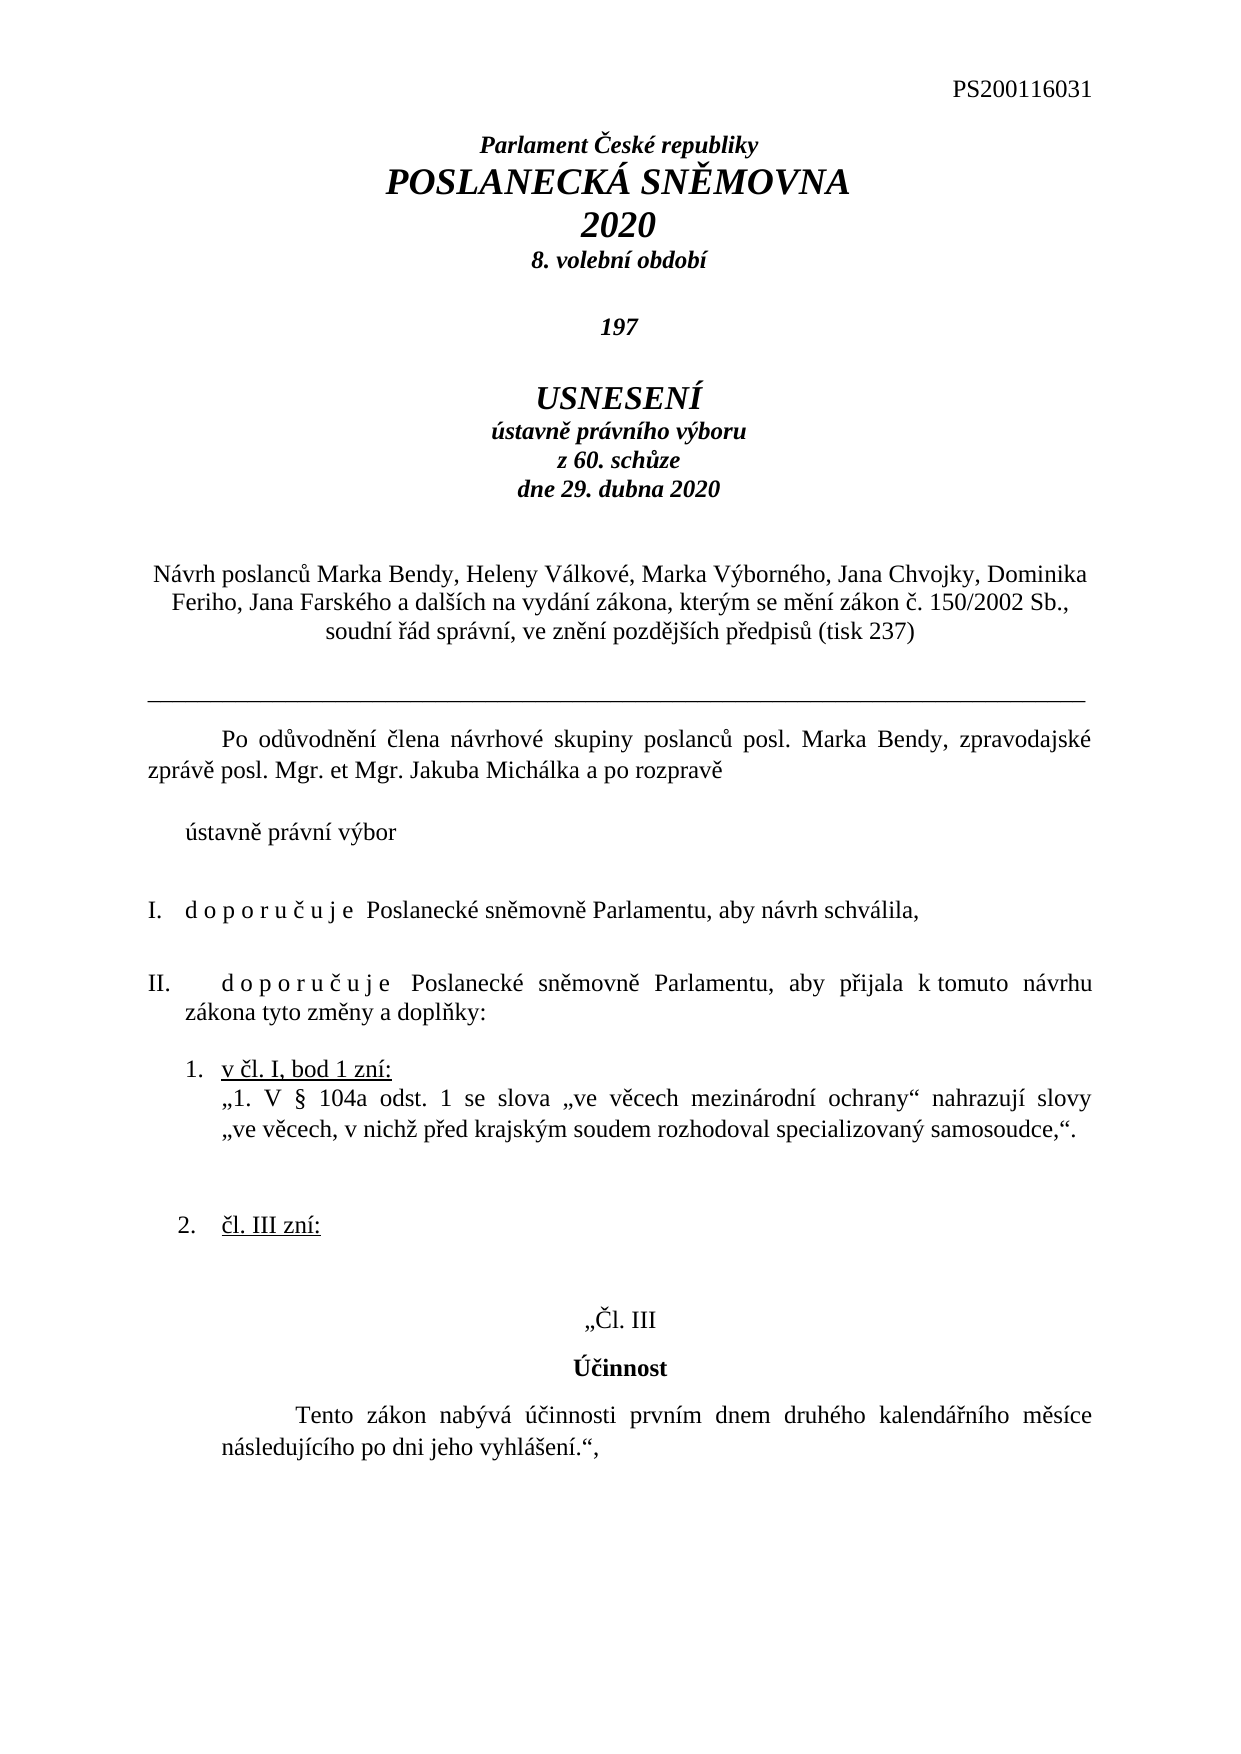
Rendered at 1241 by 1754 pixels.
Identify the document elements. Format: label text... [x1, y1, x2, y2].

text Po odůvodnění člena návrhové skupiny poslanců posl. Marka Bendy, zpravodajské zprávě posl. Mgr. et Mgr. Jakuba Michálka a po rozpravě [148, 724, 1092, 783]
text 197 [148, 312, 1092, 341]
text POSLANECKÁ SNĚMOVNA [148, 159, 1092, 202]
text Účinnost [148, 1353, 1092, 1382]
text „Čl. III [148, 1305, 1092, 1334]
text USNESENÍ [148, 378, 1092, 416]
text ústavně právního výboru [148, 416, 1092, 445]
text 2. čl. III zní: [177, 1210, 1092, 1238]
text Tento zákon nabývá účinnosti prvním dnem druhého kalendářního měsíce následujícího po dni jeho vyhlášení.“, [221, 1401, 1092, 1460]
text 8. volební období [148, 246, 1092, 274]
text Parlament České republiky [148, 131, 1092, 159]
text 2020 [148, 202, 1092, 246]
text z 60. schůze [148, 445, 1092, 474]
text „1. V § 104a odst. 1 se slova „ve věcech mezinárodní ochrany“ nahrazují slovy „ve věcech, v nichž před krajským soudem rozhodoval specializovaný samosoudce,“. [221, 1083, 1092, 1143]
text ___________________________________________________________________________ [148, 676, 1092, 705]
text PS200116031 [148, 74, 1092, 103]
text ústavně právní výbor [185, 817, 1092, 846]
text doporučuje Poslanecké sněmovně Parlamentu, aby návrh schválila, [148, 896, 1092, 924]
list 1. v čl. I, bod 1 zní: [185, 1054, 1092, 1083]
text dne 29. dubna 2020 [148, 474, 1092, 503]
text Návrh poslanců Marka Bendy, Heleny Válkové, Marka Výborného, Jana Chvojky, Dominika Feriho, Jana Farského a dalších na vydání zákona, kterým se mění zákon č. 150/2002 Sb., soudní řád správní, ve znění pozdějších předpisů (tisk 237) [148, 559, 1092, 645]
text doporučuje Poslanecké sněmovně Parlamentu, aby přijala k tomuto návrhu zákona tyto změny a doplňky: [148, 968, 1092, 1026]
